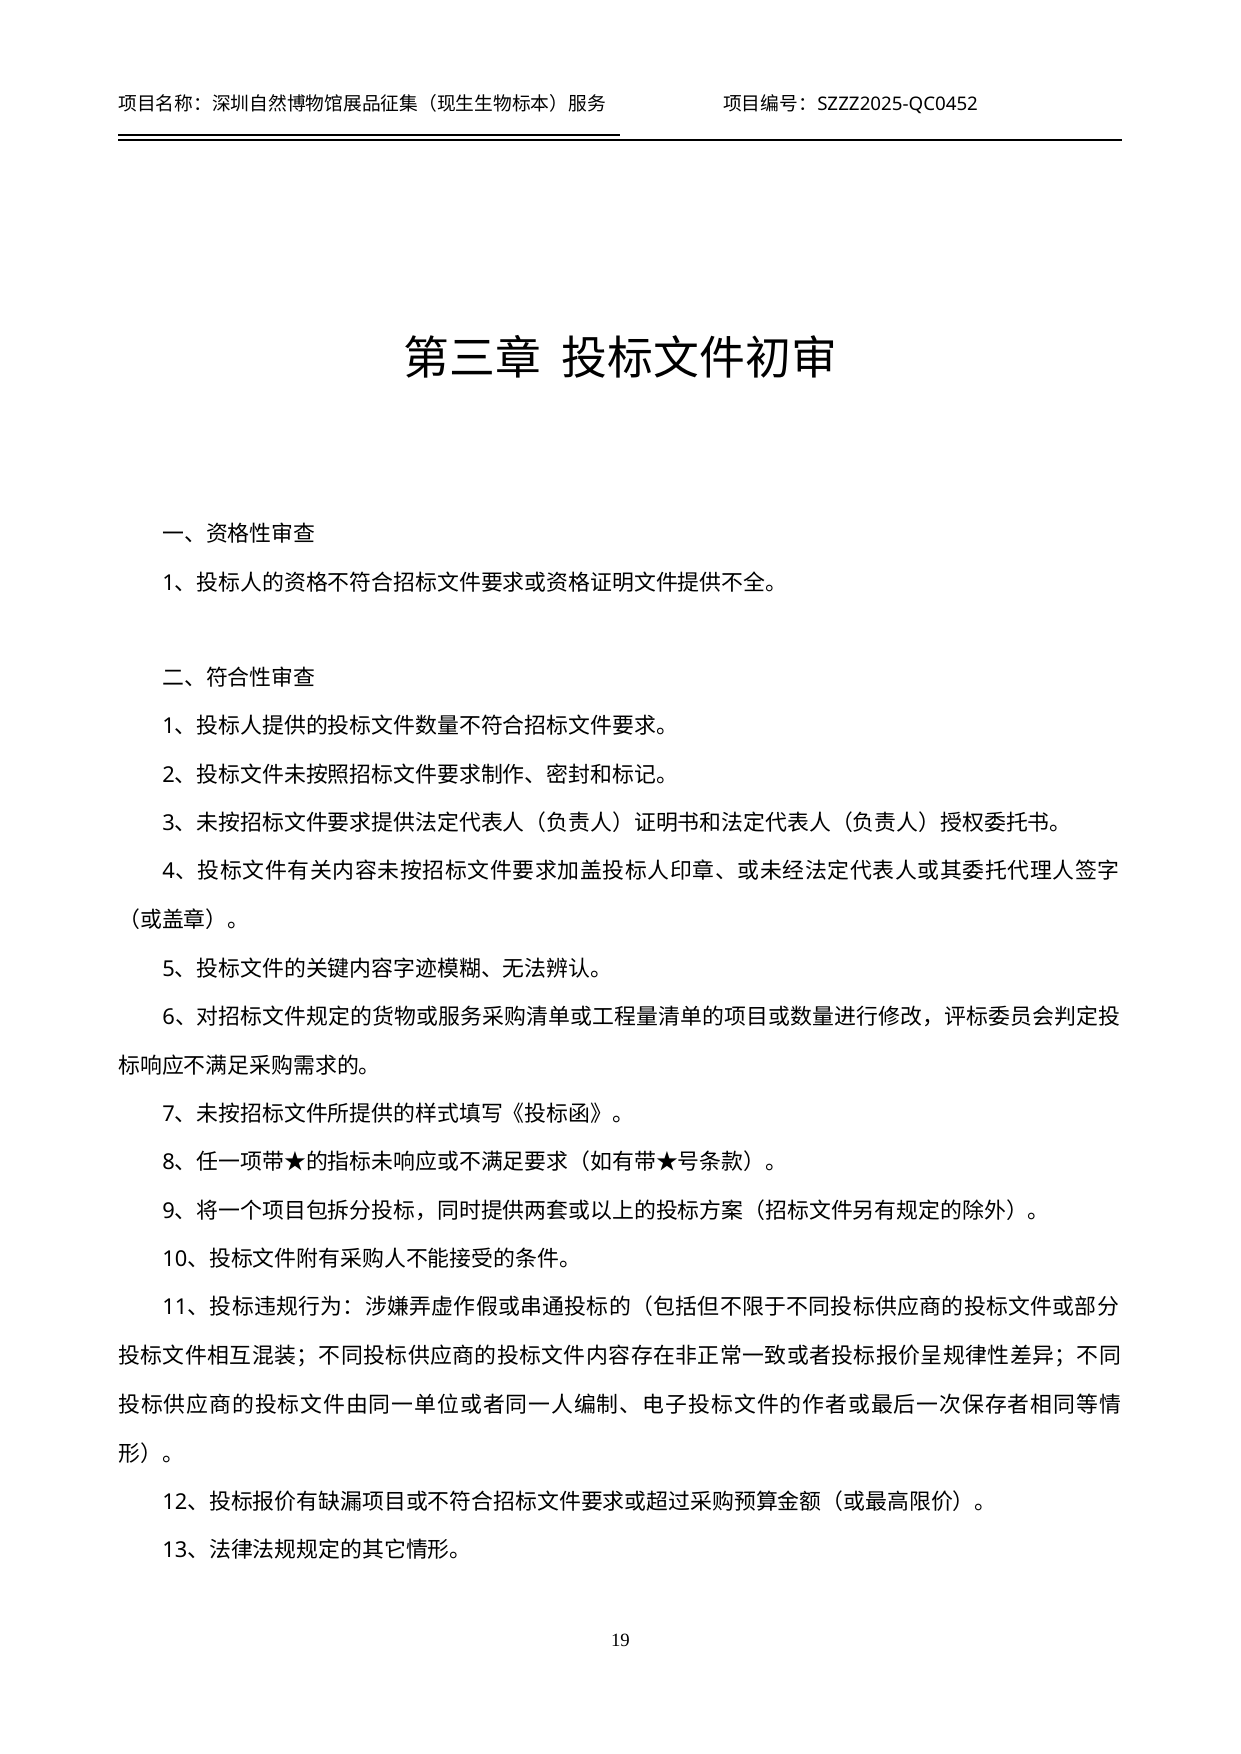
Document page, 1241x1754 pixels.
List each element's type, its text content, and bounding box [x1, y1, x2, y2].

text 1、投标人提供的投标文件数量不符合招标文件要求。 [118, 708, 1122, 741]
text 一、资格性审查 [118, 516, 1122, 548]
subtitle 第三章 投标文件初审 [118, 306, 1122, 403]
text 11、投标违规行为：涉嫌弄虚作假或串通投标的（包括但不限于不同投标供应商的投标文件或部分投标文件相互混装；不同投标供应商的投标文件内容存在非正常一致或者投标报价呈规律性差异；不同投标供应商的投标文件由同一单位或者同一人编制、电子投标文件的作者或最后一次保存者相同等情形）。 [118, 1289, 1122, 1468]
text 3、未按招标文件要求提供法定代表人（负责人）证明书和法定代表人（负责人）授权委托书。 [118, 805, 1122, 837]
text 13、法律法规规定的其它情形。 [118, 1532, 1122, 1564]
text 1、投标人的资格不符合招标文件要求或资格证明文件提供不全。 [118, 564, 1122, 597]
text 12、投标报价有缺漏项目或不符合招标文件要求或超过采购预算金额（或最高限价）。 [118, 1484, 1122, 1516]
text 2、投标文件未按照招标文件要求制作、密封和标记。 [118, 757, 1122, 789]
text 5、投标文件的关键内容字迹模糊、无法辨认。 [118, 950, 1122, 983]
text 6、对招标文件规定的货物或服务采购清单或工程量清单的项目或数量进行修改，评标委员会判定投标响应不满足采购需求的。 [118, 999, 1122, 1080]
text 二、符合性审查 [118, 660, 1122, 692]
text 7、未按招标文件所提供的样式填写《投标函》。 [118, 1096, 1122, 1128]
text 10、投标文件附有采购人不能接受的条件。 [118, 1241, 1122, 1273]
text 8、任一项带★的指标未响应或不满足要求（如有带★号条款）。 [118, 1144, 1122, 1177]
text 9、将一个项目包拆分投标，同时提供两套或以上的投标方案（招标文件另有规定的除外）。 [118, 1192, 1122, 1225]
text 4、投标文件有关内容未按招标文件要求加盖投标人印章、或未经法定代表人或其委托代理人签字（或盖章）。 [118, 853, 1122, 934]
